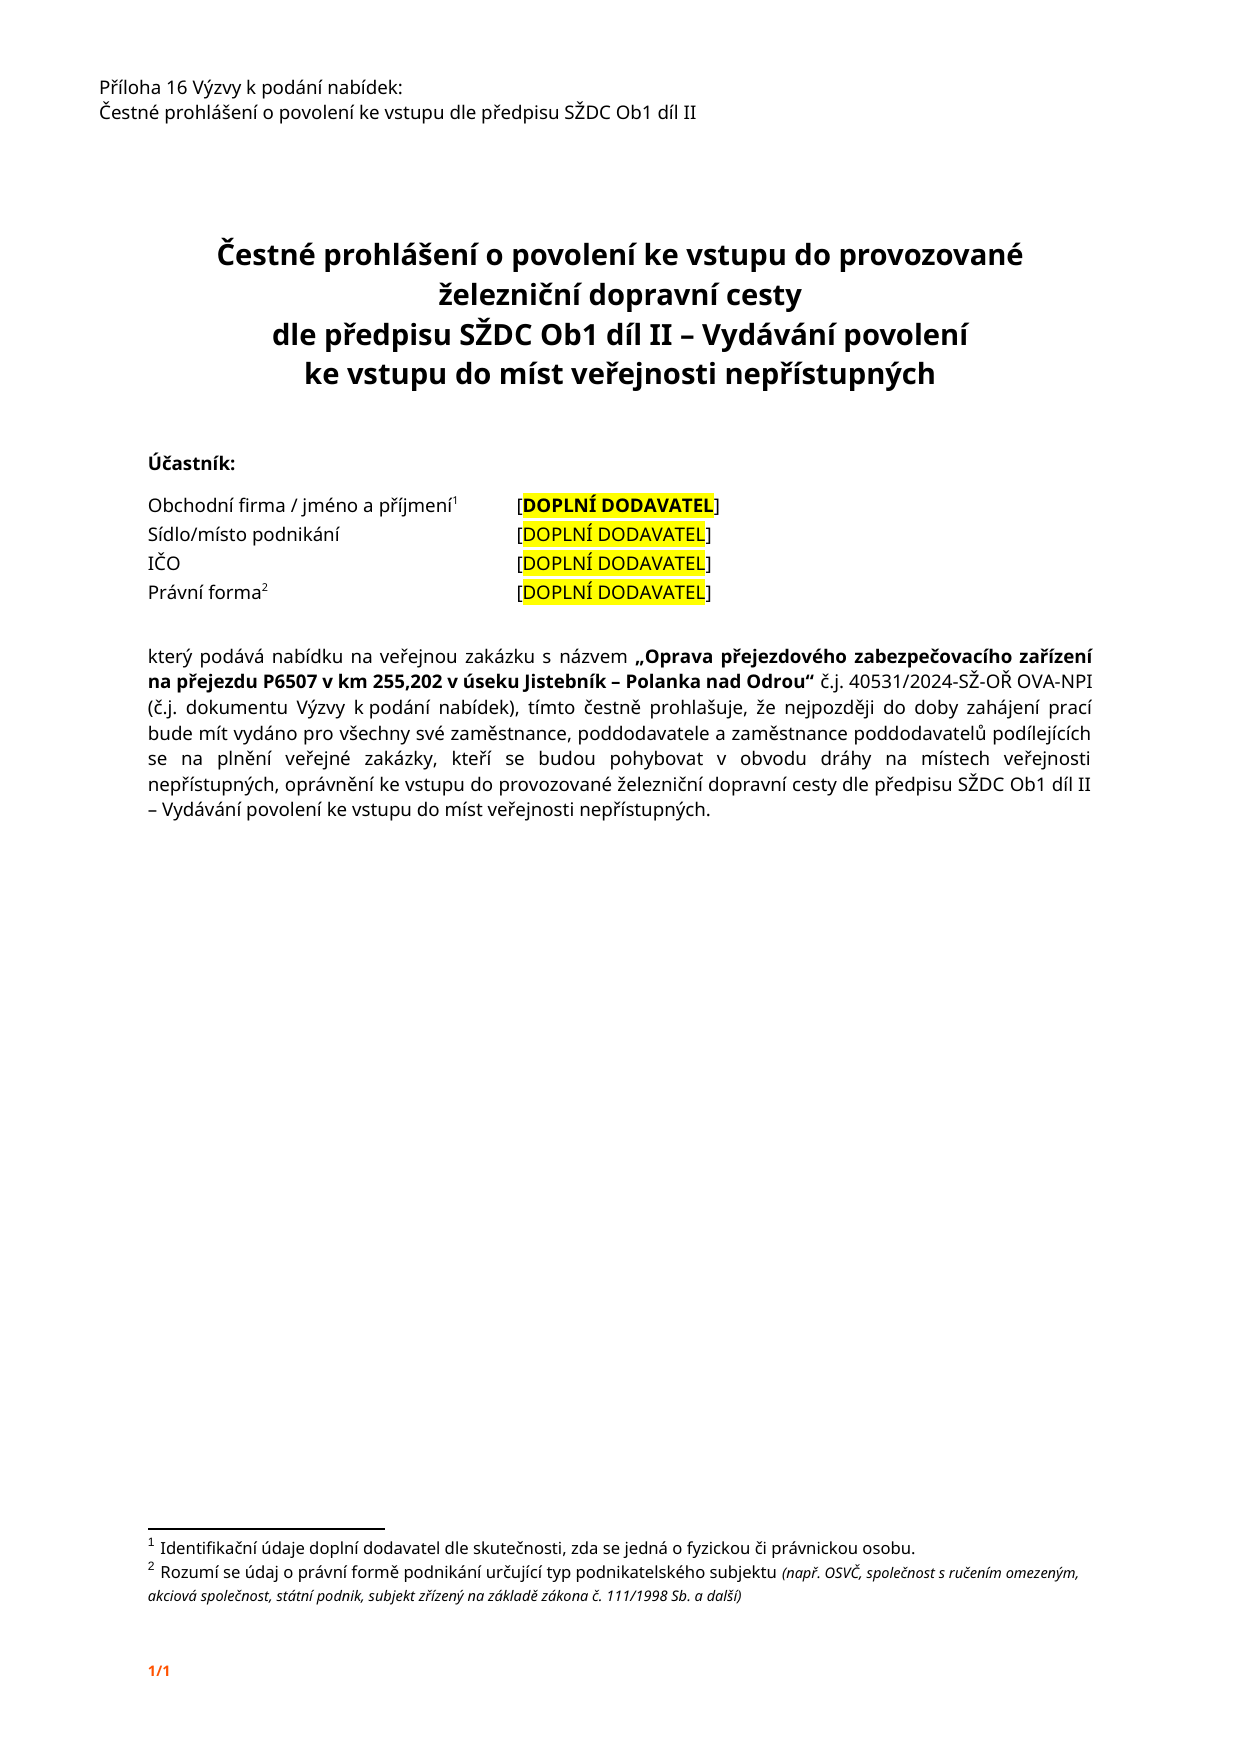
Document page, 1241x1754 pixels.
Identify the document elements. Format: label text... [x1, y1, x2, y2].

text který podává nabídku na veřejnou zakázku s názvem „Oprava přejezdového zabezpečovacího zařízení na přejezdu P6507 v km 255,202 v úseku Jistebník – Polanka nad Odrou“ č.j. 40531/2024-SŽ-OŘ OVA-NPI (č.j. dokumentu Výzvy k podání nabídek), tímto čestně prohlašuje, že nejpozději do doby zahájení prací bude mít vydáno pro všechny své zaměstnance, poddodavatele a zaměstnance poddodavatelů podílejících se na plnění veřejné zakázky, kteří se budou pohybovat v obvodu dráhy na místech veřejnosti nepřístupných, oprávnění ke vstupu do provozované železniční dopravní cesty dle předpisu SŽDC Ob1 díl II – Vydávání povolení ke vstupu do míst veřejnosti nepřístupných. [148, 643, 1093, 822]
title ke vstupu do míst veřejnosti nepřístupných [148, 354, 1093, 393]
title Čestné prohlášení o povolení ke vstupu do provozované železniční dopravní cesty [148, 234, 1093, 314]
text IČO [148, 547, 1093, 576]
text Účastník: [148, 446, 1093, 477]
text Právní forma [148, 576, 1093, 605]
text Obchodní firma / jméno a příjmení [148, 489, 1093, 518]
title dle předpisu SŽDC Ob1 díl II – Vydávání povolení [148, 314, 1093, 354]
text Sídlo/místo podnikání [DOPLNÍ DODAVATEL] [148, 518, 1093, 547]
